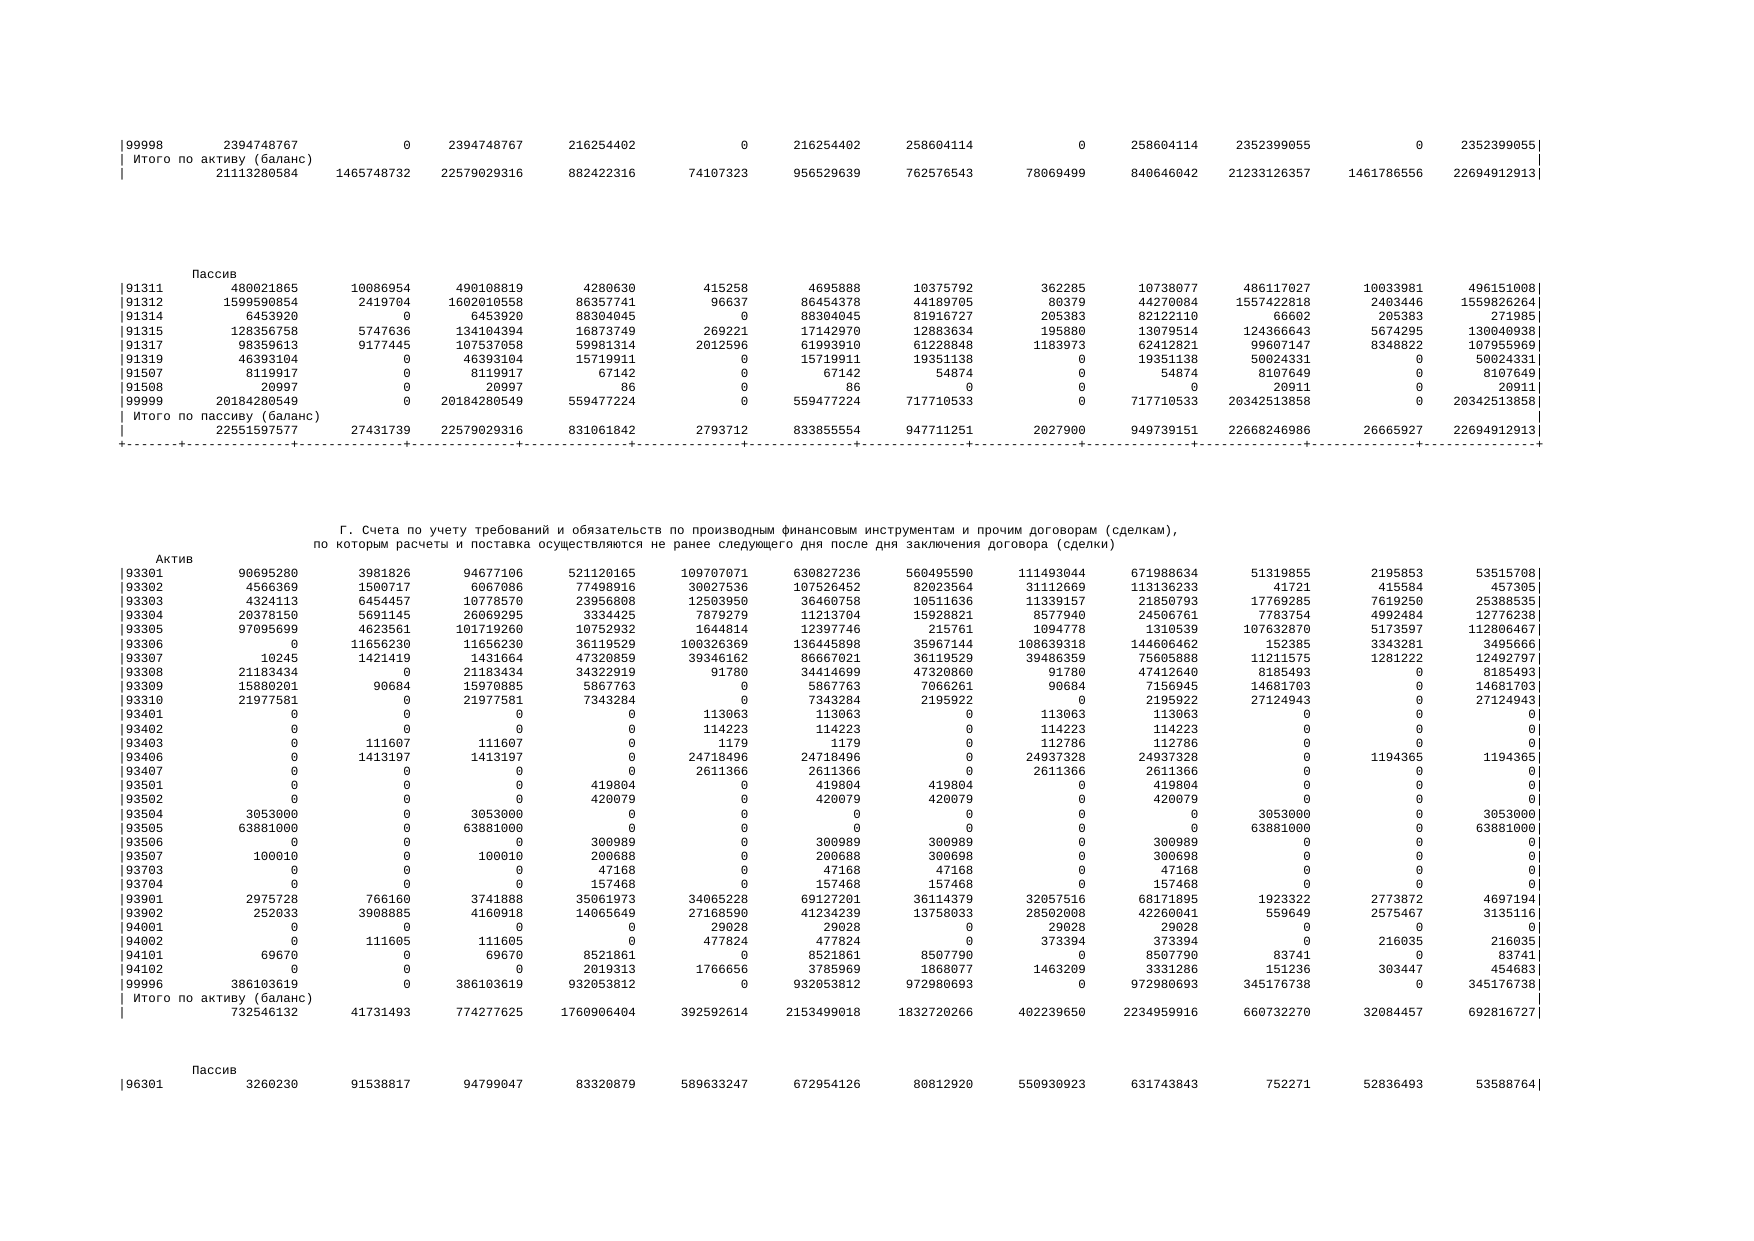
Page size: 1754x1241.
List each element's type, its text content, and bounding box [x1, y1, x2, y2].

text +-------+--------------+--------------+--------------+--------------+--------------+--------------+--------------+--------------+--------------+--------------+--------------+---------------+ [118, 438, 1636, 452]
text Пассив [118, 1064, 1636, 1078]
text |93406 0 1413197 1413197 0 24718496 24718496 0 24937328 24937328 0 1194365 1194365| [118, 751, 1636, 765]
text |99996 386103619 0 386103619 932053812 0 932053812 972980693 0 972980693 345176738 0 345176738| [118, 978, 1636, 992]
text |93306 0 11656230 11656230 36119529 100326369 136445898 35967144 108639318 144606462 152385 3343281 3495666| [118, 638, 1636, 652]
text |93308 21183434 0 21183434 34322919 91780 34414699 47320860 91780 47412640 8185493 0 8185493| [118, 666, 1636, 680]
text | Итого по активу (баланс) | [118, 992, 1636, 1006]
text |93502 0 0 0 420079 0 420079 420079 0 420079 0 0 0| [118, 793, 1636, 808]
text |93407 0 0 0 0 2611366 2611366 0 2611366 2611366 0 0 0| [118, 765, 1636, 779]
text | 22551597577 27431739 22579029316 831061842 2793712 833855554 947711251 2027900 949739151 22668246986 26665927 22694912913| [118, 424, 1636, 438]
text |94102 0 0 0 2019313 1766656 3785969 1868077 1463209 3331286 151236 303447 454683| [118, 963, 1636, 978]
text | 732546132 41731493 774277625 1760906404 392592614 2153499018 1832720266 402239650 2234959916 660732270 32084457 692816727| [118, 1006, 1636, 1020]
text | Итого по пассиву (баланс) | [118, 409, 1636, 424]
text |91317 98359613 9177445 107537058 59981314 2012596 61993910 61228848 1183973 62412821 99607147 8348822 107955969| [118, 339, 1636, 353]
text |91311 480021865 10086954 490108819 4280630 415258 4695888 10375792 362285 10738077 486117027 10033981 496151008| [118, 282, 1636, 296]
text |99999 20184280549 0 20184280549 559477224 0 559477224 717710533 0 717710533 20342513858 0 20342513858| [118, 395, 1636, 409]
text |93402 0 0 0 0 114223 114223 0 114223 114223 0 0 0| [118, 723, 1636, 737]
text |93506 0 0 0 300989 0 300989 300989 0 300989 0 0 0| [118, 836, 1636, 850]
text |91507 8119917 0 8119917 67142 0 67142 54874 0 54874 8107649 0 8107649| [118, 367, 1636, 381]
text Г. Счета по учету требований и обязательств по производным финансовым инструментам и прочим договорам (сделкам), [118, 524, 1636, 538]
text |93507 100010 0 100010 200688 0 200688 300698 0 300698 0 0 0| [118, 850, 1636, 864]
text Актив [118, 553, 1636, 567]
text |91508 20997 0 20997 86 0 86 0 0 0 20911 0 20911| [118, 381, 1636, 395]
text |93703 0 0 0 47168 0 47168 47168 0 47168 0 0 0| [118, 864, 1636, 878]
text |93302 4566369 1500717 6067086 77498916 30027536 107526452 82023564 31112669 113136233 41721 415584 457305| [118, 581, 1636, 595]
text |91314 6453920 0 6453920 88304045 0 88304045 81916727 205383 82122110 66602 205383 271985| [118, 310, 1636, 324]
text |93401 0 0 0 0 113063 113063 0 113063 113063 0 0 0| [118, 708, 1636, 723]
text Пассив [118, 268, 1636, 282]
text |99998 2394748767 0 2394748767 216254402 0 216254402 258604114 0 258604114 2352399055 0 2352399055| [118, 139, 1636, 153]
text |93505 63881000 0 63881000 0 0 0 0 0 0 63881000 0 63881000| [118, 822, 1636, 836]
text |94101 69670 0 69670 8521861 0 8521861 8507790 0 8507790 83741 0 83741| [118, 949, 1636, 963]
text | Итого по активу (баланс) | [118, 153, 1636, 167]
text |96301 3260230 91538817 94799047 83320879 589633247 672954126 80812920 550930923 631743843 752271 52836493 53588764| [118, 1078, 1636, 1092]
text |93403 0 111607 111607 0 1179 1179 0 112786 112786 0 0 0| [118, 737, 1636, 751]
text |93501 0 0 0 419804 0 419804 419804 0 419804 0 0 0| [118, 779, 1636, 793]
text по которым расчеты и поставка осуществляются не ранее следующего дня после дня заключения договора (сделки) [118, 538, 1636, 553]
text |93307 10245 1421419 1431664 47320859 39346162 86667021 36119529 39486359 75605888 11211575 1281222 12492797| [118, 652, 1636, 666]
text |93504 3053000 0 3053000 0 0 0 0 0 0 3053000 0 3053000| [118, 808, 1636, 822]
text |93902 252033 3908885 4160918 14065649 27168590 41234239 13758033 28502008 42260041 559649 2575467 3135116| [118, 907, 1636, 921]
text |93304 20378150 5691145 26069295 3334425 7879279 11213704 15928821 8577940 24506761 7783754 4992484 12776238| [118, 609, 1636, 623]
text |93901 2975728 766160 3741888 35061973 34065228 69127201 36114379 32057516 68171895 1923322 2773872 4697194| [118, 893, 1636, 907]
text |91312 1599590854 2419704 1602010558 86357741 96637 86454378 44189705 80379 44270084 1557422818 2403446 1559826264| [118, 296, 1636, 310]
text |93309 15880201 90684 15970885 5867763 0 5867763 7066261 90684 7156945 14681703 0 14681703| [118, 680, 1636, 694]
text |93305 97095699 4623561 101719260 10752932 1644814 12397746 215761 1094778 1310539 107632870 5173597 112806467| [118, 623, 1636, 638]
text |94002 0 111605 111605 0 477824 477824 0 373394 373394 0 216035 216035| [118, 935, 1636, 949]
text |93704 0 0 0 157468 0 157468 157468 0 157468 0 0 0| [118, 878, 1636, 893]
text |93301 90695280 3981826 94677106 521120165 109707071 630827236 560495590 111493044 671988634 51319855 2195853 53515708| [118, 567, 1636, 581]
text |91319 46393104 0 46393104 15719911 0 15719911 19351138 0 19351138 50024331 0 50024331| [118, 353, 1636, 367]
text | 21113280584 1465748732 22579029316 882422316 74107323 956529639 762576543 78069499 840646042 21233126357 1461786556 22694912913| [118, 167, 1636, 181]
text |93310 21977581 0 21977581 7343284 0 7343284 2195922 0 2195922 27124943 0 27124943| [118, 694, 1636, 708]
text |91315 128356758 5747636 134104394 16873749 269221 17142970 12883634 195880 13079514 124366643 5674295 130040938| [118, 324, 1636, 339]
text |93303 4324113 6454457 10778570 23956808 12503950 36460758 10511636 11339157 21850793 17769285 7619250 25388535| [118, 595, 1636, 609]
text |94001 0 0 0 0 29028 29028 0 29028 29028 0 0 0| [118, 921, 1636, 935]
